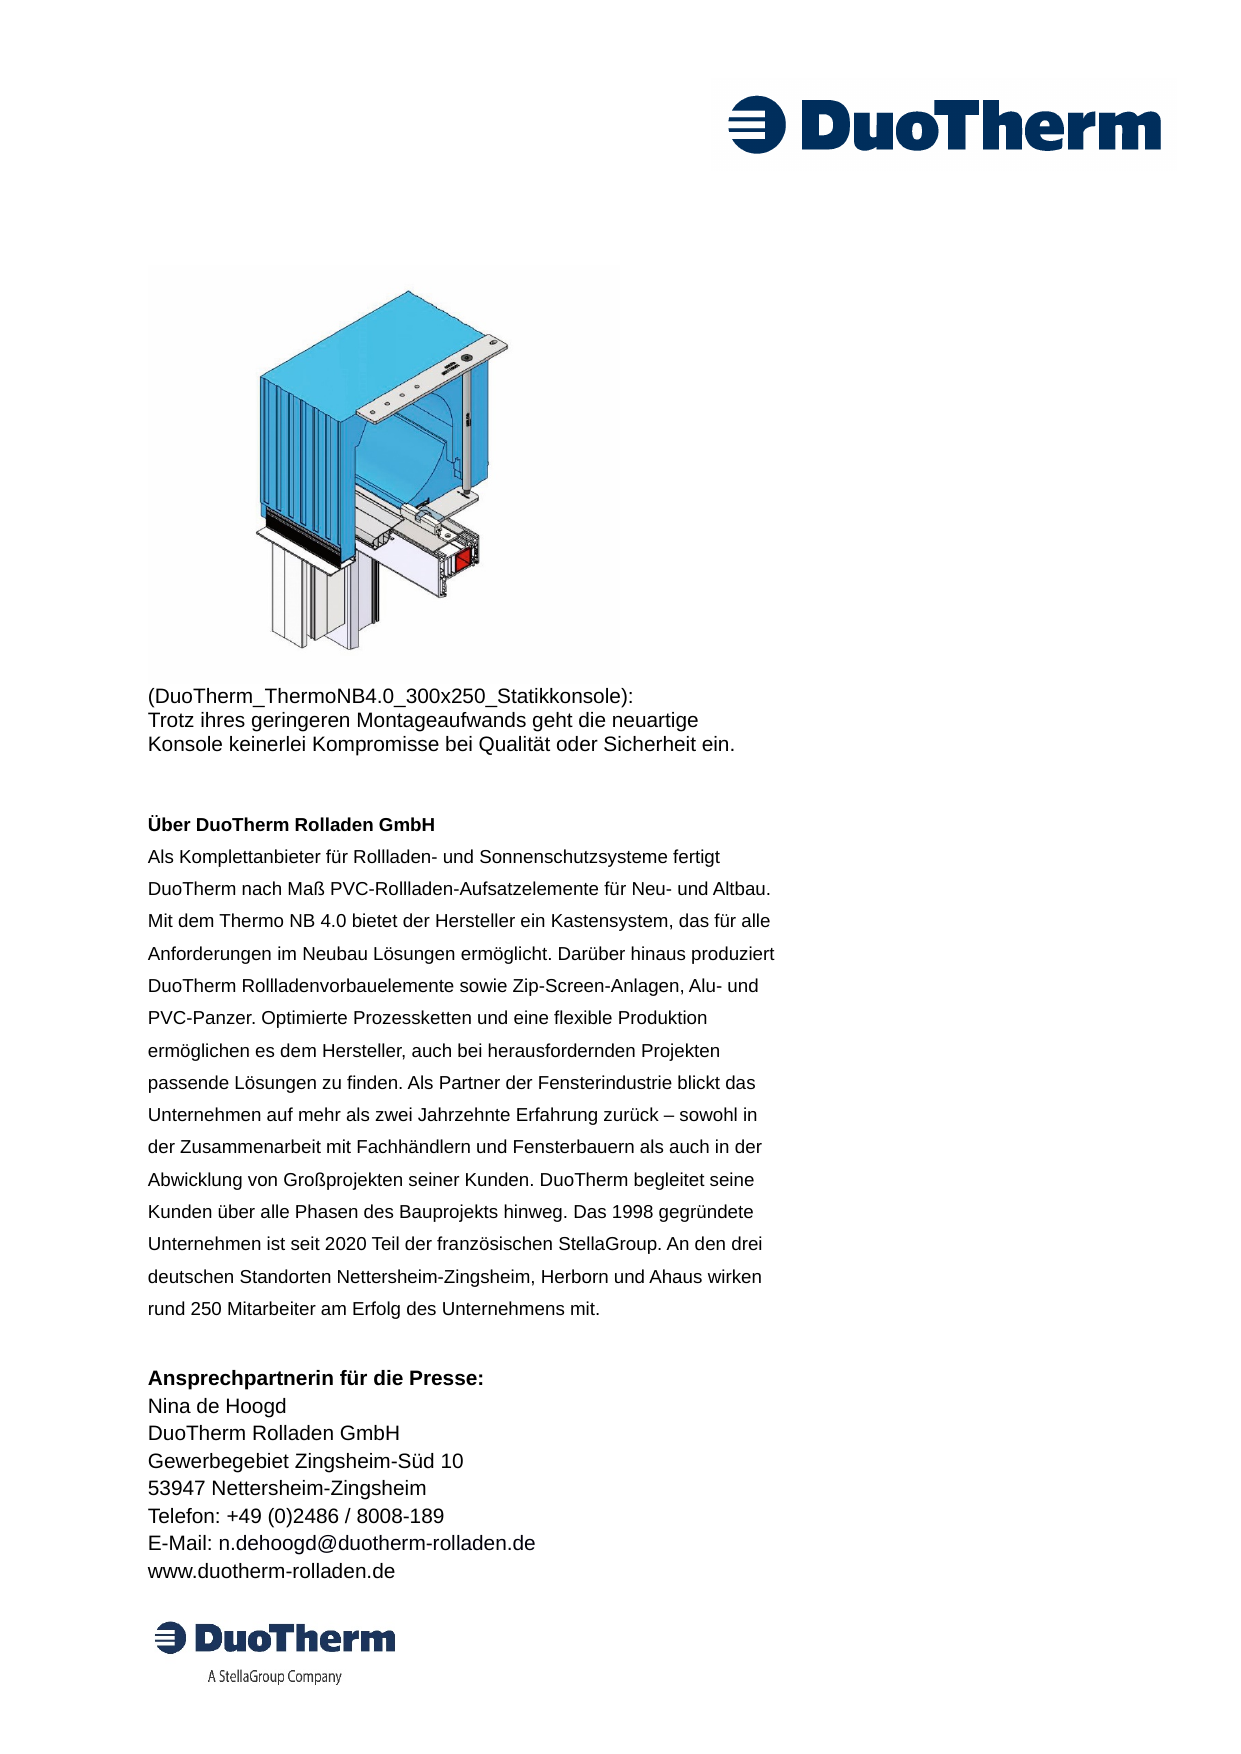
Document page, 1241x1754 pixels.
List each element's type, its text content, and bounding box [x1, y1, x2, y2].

text der Zusammenarbeit mit Fachhändlern und Fensterbauern als auch in der Abwicklung von Großprojekten seiner Kunden. DuoTherm begleitet seine Kunden über alle Phasen des Bauprojekts hinweg. Das 1998 gegründete Unternehmen ist seit 2020 Teil der französischen StellaGroup. An den drei deutschen Standorten Nettersheim-Zingsheim, Herborn und Ahaus wirken rund 250 Mitarbeiter am Erfolg des Unternehmens mit. [148, 1136, 797, 1319]
text DuoTherm Rolladen GmbH [148, 1421, 768, 1445]
text 53947 Nettersheim-Zingsheim [148, 1476, 768, 1500]
text Über DuoTherm Rolladen GmbH [148, 813, 797, 835]
text Trotz ihres geringeren Montageaufwands geht die neuartige Konsole keinerlei Kompromisse bei Qualität oder Sicherheit ein. [148, 708, 768, 756]
picture [147, 265, 621, 684]
text Ansprechpartnerin für die Presse: Nina de Hoogd [148, 1366, 768, 1417]
text www.duotherm-rolladen.de [148, 1558, 797, 1582]
text Telefon: +49 (0)2486 / 8008-189 [148, 1503, 768, 1527]
text Gewerbegebiet Zingsheim-Süd 10 [148, 1448, 768, 1472]
text Als Komplettanbieter für Rollladen- und Sonnenschutzsysteme fertigt DuoTherm nach Maß PVC-Rollladen-Aufsatzelemente für Neu- und Altbau. Mit dem Thermo NB 4.0 bietet der Hersteller ein Kastensystem, das für alle Anforderungen im Neubau Lösungen ermöglicht. Darüber hinaus produziert DuoTherm Rollladenvorbauelemente sowie Zip-Screen-Anlagen, Alu- und PVC-Panzer. Optimierte Prozessketten und eine flexible Produktion ermöglichen es dem Hersteller, auch bei herausfordernden Projekten passende Lösungen zu finden. Als Partner der Fensterindustrie blickt das Unternehmen auf mehr als zwei Jahrzehnte Erfahrung zurück – sowohl in [148, 846, 797, 1126]
text E-Mail: n.dehoogd@duotherm-rolladen.de [148, 1531, 768, 1555]
text (DuoTherm_ThermoNB4.0_300x250_Statikkonsole): [148, 684, 768, 708]
picture [147, 1610, 403, 1692]
picture [711, 78, 1178, 171]
